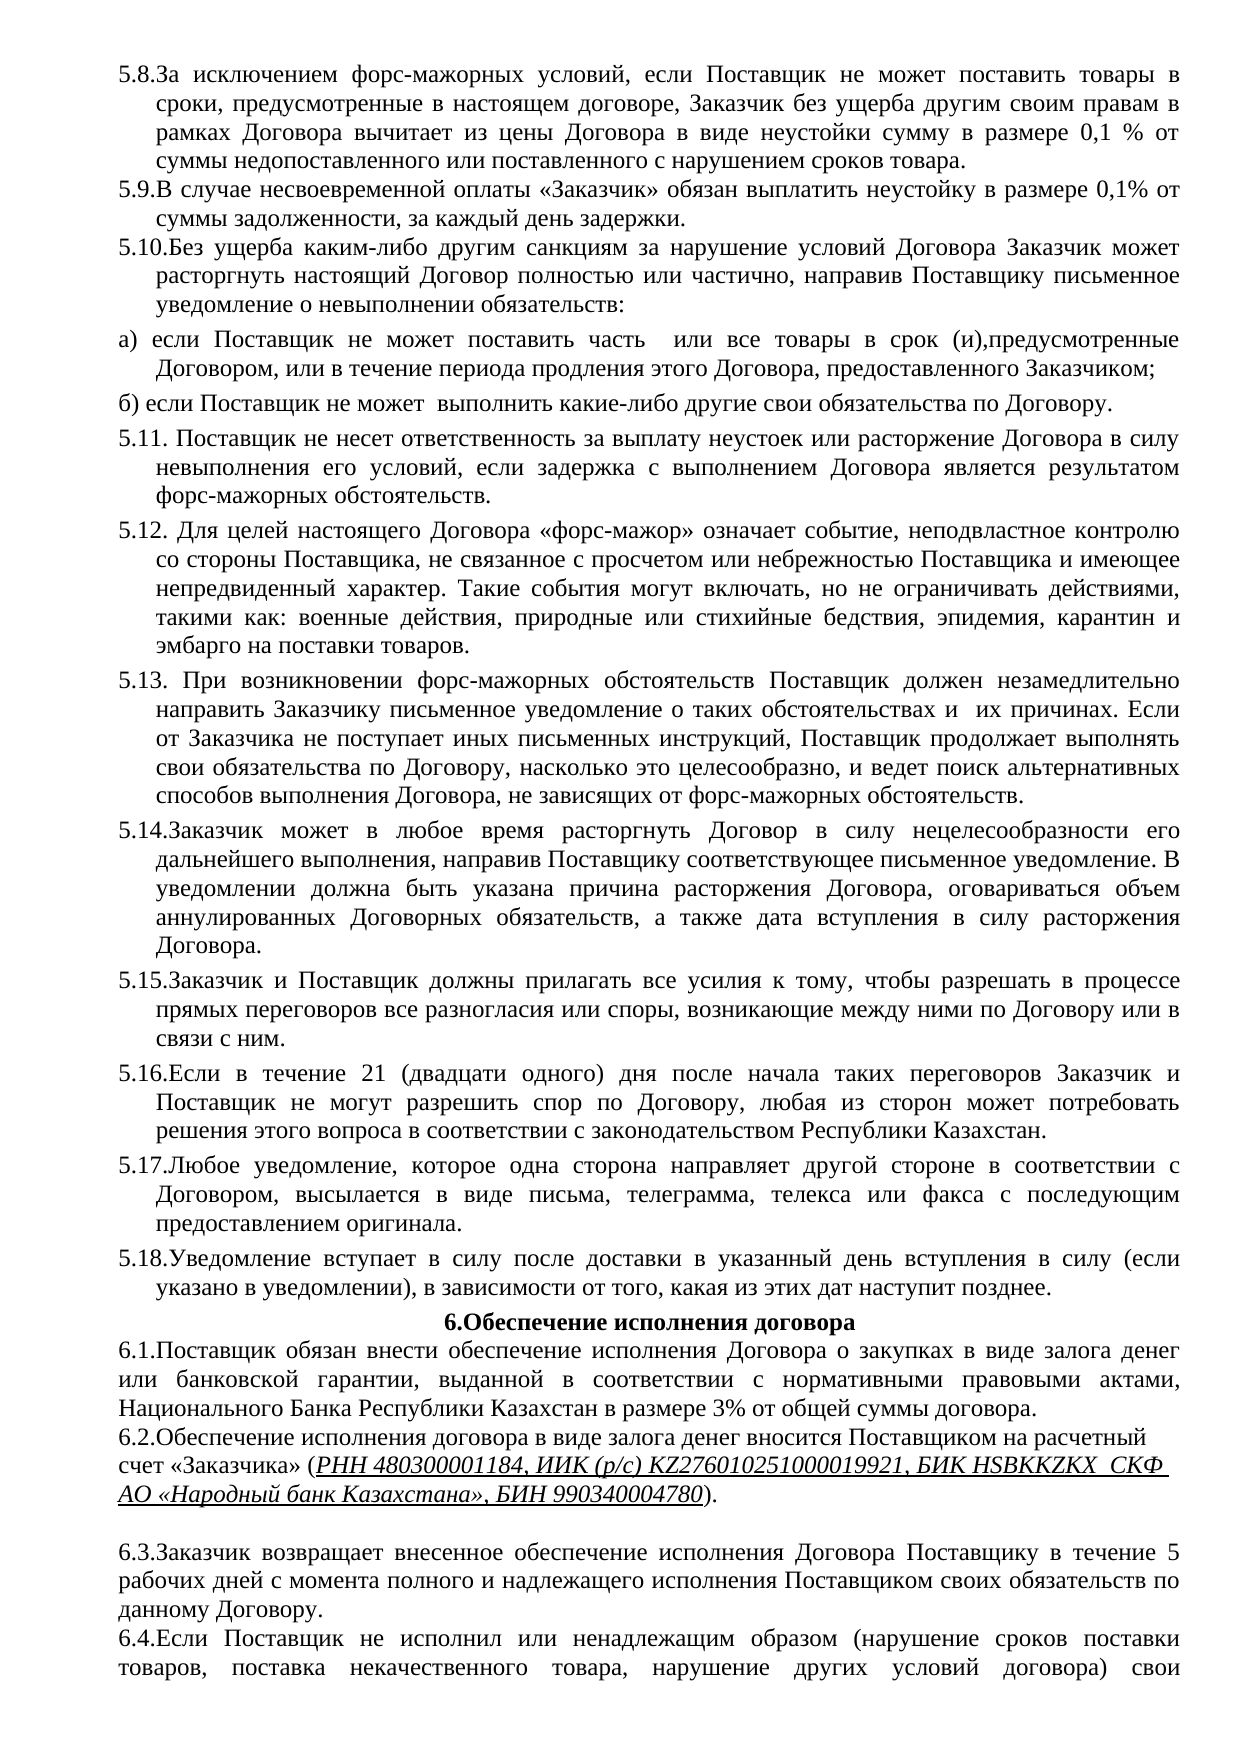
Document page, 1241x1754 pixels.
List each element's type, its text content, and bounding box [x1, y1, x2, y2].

text 5.16.Если в течение 21 (двадцати одного) дня после начала таких переговоров Заказчик и Поставщик не могут разрешить спор по Договору, любая из сторон может потребовать решения этого вопроса в соответствии с законодательством Республики Казахстан. [118, 1058, 1181, 1144]
list 5.8.За исключением форс-мажорных условий, если Поставщик не может поставить товары в сроки, предусмотренные в настоящем договоре, Заказчик без ущерба другим своим правам в рамках Договора вычитает из цены Договора в виде неустойки сумму в размере 0,1 % от суммы недопоставленного или поставленного с нарушением сроков товара. [118, 59, 1181, 174]
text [118, 1623, 1181, 1680]
text 5.12. Для целей настоящего Договора «форс-мажор» означает событие, неподвластное контролю со стороны Поставщика, не связанное с просчетом или небрежностью Поставщика и имеющее непредвиденный характер. Такие события могут включать, но не ограничивать действиями, такими как: военные действия, природные или стихийные бедствия, эпидемия, карантин и эмбарго на поставки товаров. [118, 515, 1181, 659]
text 6.3.Заказчик возвращает внесенное обеспечение исполнения Договора Поставщику в течение 5 рабочих дней с момента полного и надлежащего исполнения Поставщиком своих обязательств по данному Договору. [118, 1537, 1181, 1623]
list 5.9.В случае несвоевременной оплаты «Заказчик» обязан выплатить неустойку в размере 0,1% от суммы задолженности, за каждый день задержки. [118, 174, 1181, 232]
text 5.17.Любое уведомление, которое одна сторона направляет другой стороне в соответствии с Договором, высылается в виде письма, телеграмма, телекса или факса с последующим предоставлением оригинала. [118, 1150, 1181, 1237]
text 5.13. При возникновении форс-мажорных обстоятельств Поставщик должен незамедлительно направить Заказчику письменное уведомление о таких обстоятельствах и их причинах. Если от Заказчика не поступает иных письменных инструкций, Поставщик продолжает выполнять свои обязательства по Договору, насколько это целесообразно, и ведет поиск альтернативных способов выполнения Договора, не зависящих от форс-мажорных обстоятельств. [118, 665, 1181, 809]
list 5.14.Заказчик может в любое время расторгнуть Договор в силу нецелесообразности его дальнейшего выполнения, направив Поставщику соответствующее письменное уведомление. В уведомлении должна быть указана причина расторжения Договора, оговариваться объем аннулированных Договорных обязательств, а также дата вступления в силу расторжения Договора. [118, 815, 1181, 959]
text 6.Обеспечение исполнения договора [118, 1307, 1181, 1335]
text б) если Поставщик не может выполнить какие-либо другие свои обязательства по Договору. [118, 388, 1181, 417]
text 5.11. Поставщик не несет ответственность за выплату неустоек или расторжение Договора в силу невыполнения его условий, если задержка с выполнением Договора является результатом форс-мажорных обстоятельств. [118, 423, 1181, 509]
text 5.15.Заказчик и Поставщик должны прилагать все усилия к тому, чтобы разрешать в процессе прямых переговоров все разногласия или споры, возникающие между ними по Договору или в связи с ним. [118, 965, 1181, 1052]
text 6.2.Обеспечение исполнения договора в виде залога денег вносится Поставщиком на расчетный счет «Заказчика» (РНН 480300001184, ИИК (р/с) KZ276010251000019921, БИК HSBKKZKX СКФ АО «Народный банк Казахстана», БИН 990340004780). [118, 1422, 1181, 1508]
text 5.18.Уведомление вступает в силу после доставки в указанный день вступления в силу (если указано в уведомлении), в зависимости от того, какая из этих дат наступит позднее. [118, 1243, 1181, 1300]
text а) если Поставщик не может поставить часть или все товары в срок (и),предусмотренные Договором, или в течение периода продления этого Договора, предоставленного Заказчиком; [118, 324, 1181, 382]
text 6.1.Поставщик обязан внести обеспечение исполнения Договора о закупках в виде залога денег или банковской гарантии, выданной в соответствии с нормативными правовыми актами, Национального Банка Республики Казахстан в размере 3% от общей суммы договора. [118, 1335, 1181, 1422]
list 5.10.Без ущерба каким-либо другим санкциям за нарушение условий Договора Заказчик может расторгнуть настоящий Договор полностью или частично, направив Поставщику письменное уведомление о невыполнении обязательств: [118, 232, 1181, 318]
